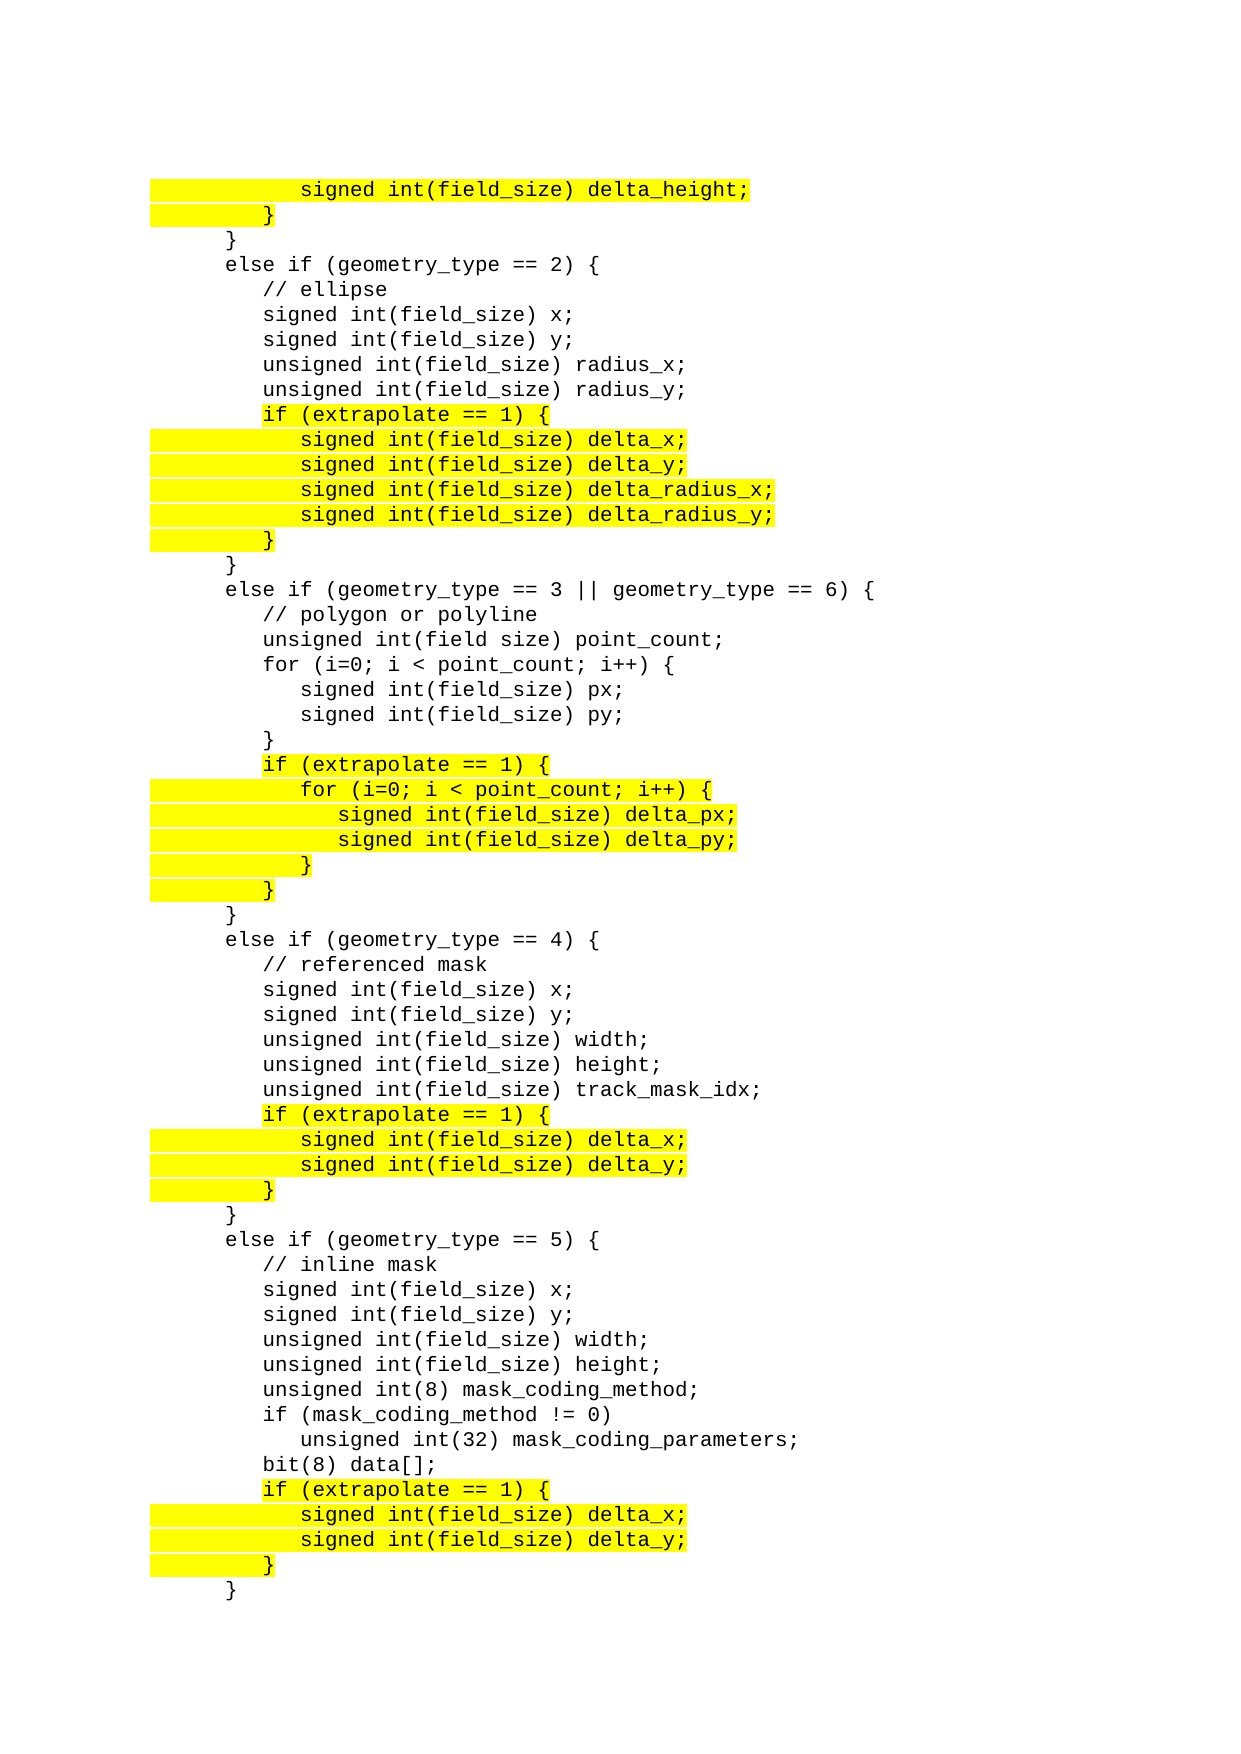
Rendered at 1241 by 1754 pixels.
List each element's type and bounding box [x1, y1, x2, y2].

text [150, 177, 1090, 1602]
